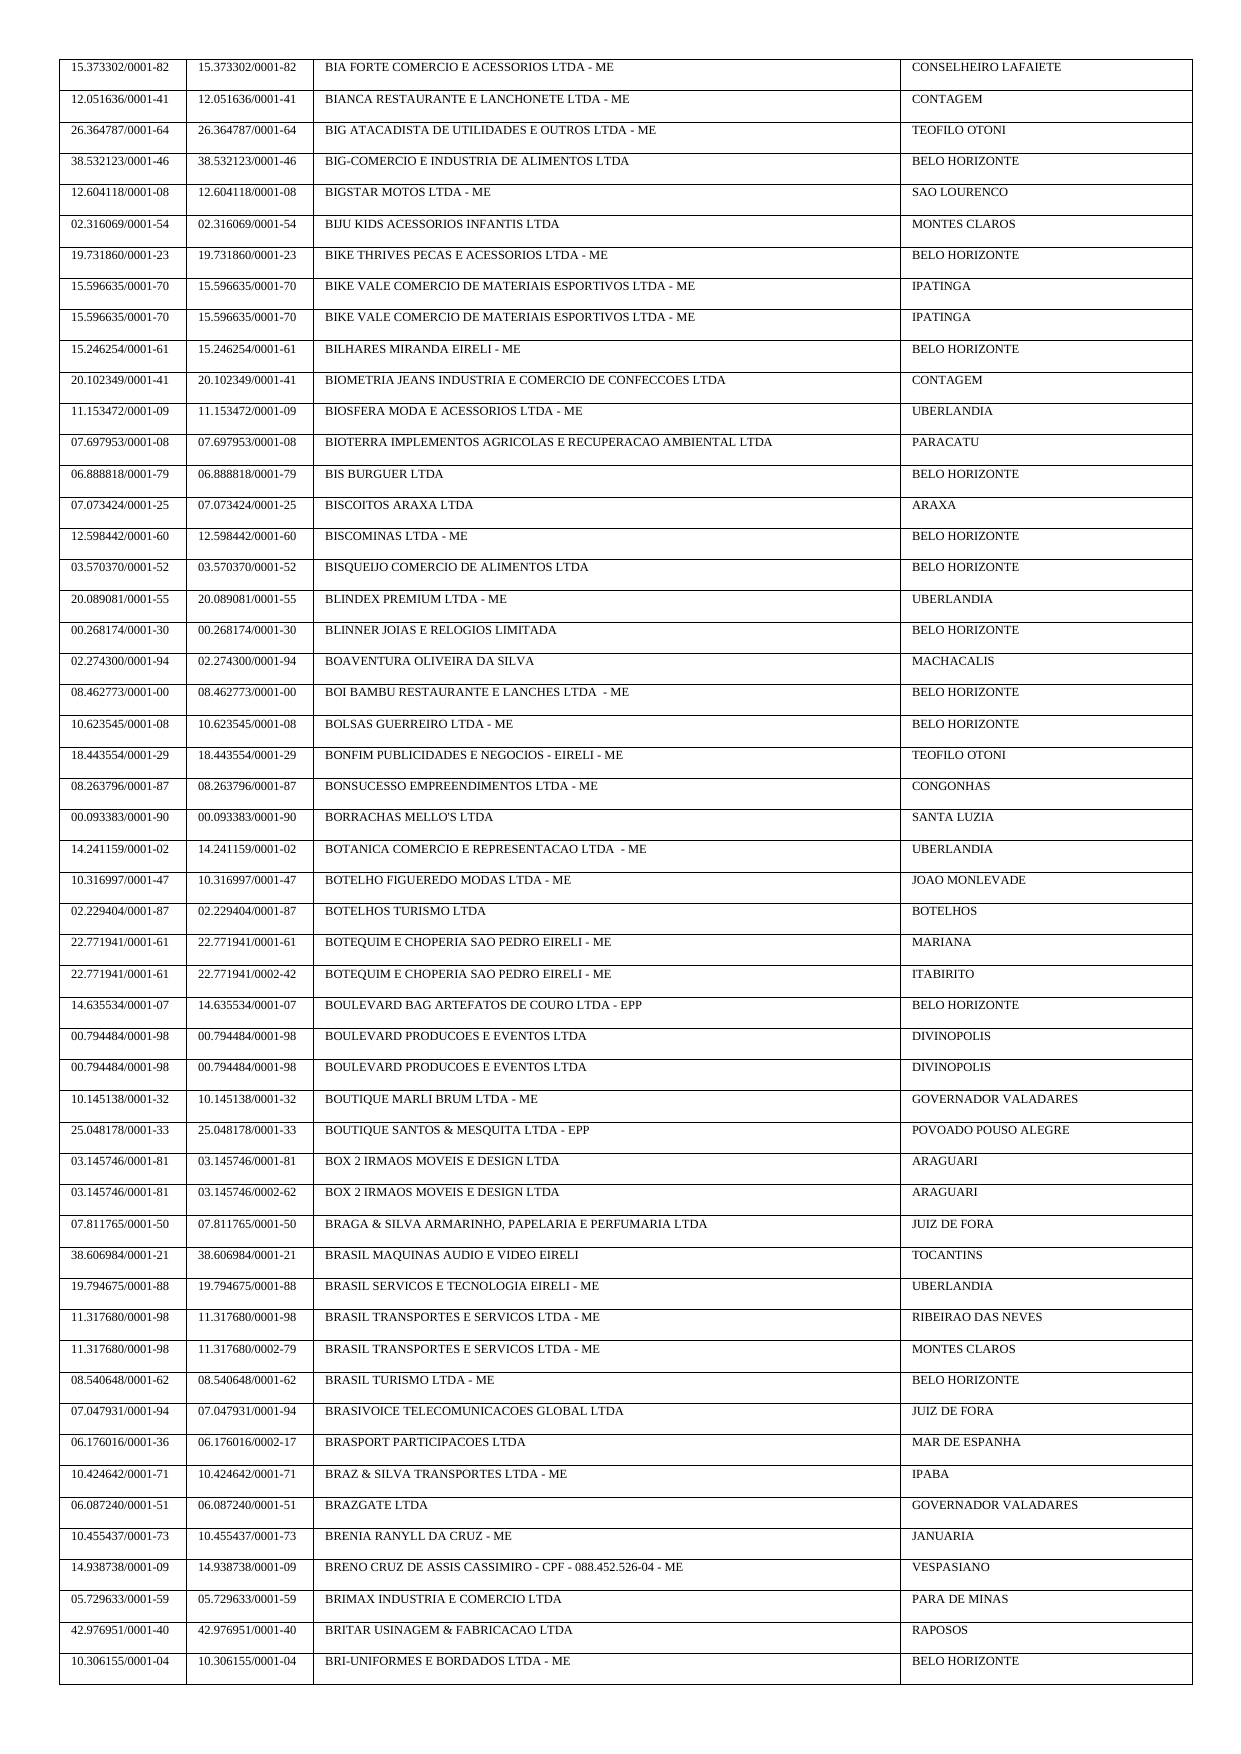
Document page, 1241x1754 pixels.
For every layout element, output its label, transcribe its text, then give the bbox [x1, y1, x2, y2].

table_cell 14.241159/0001-02 [60, 841, 186, 872]
table_cell BLINNER JOIAS E RELOGIOS LIMITADA [314, 623, 900, 653]
table_cell ARAXA [901, 498, 1192, 528]
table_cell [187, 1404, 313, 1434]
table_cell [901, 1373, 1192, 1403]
table_cell BOTANICA COMERCIO E REPRESENTACAO LTDA - ME [314, 841, 900, 872]
table_cell BIJU KIDS ACESSORIOS INFANTIS LTDA [314, 216, 900, 247]
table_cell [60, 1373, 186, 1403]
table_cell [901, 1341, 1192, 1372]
table_cell 15.596635/0001-70 [187, 279, 313, 309]
table_cell 20.089081/0001-55 [60, 591, 186, 622]
table_cell MACHACALIS [901, 654, 1192, 684]
table_cell 08.462773/0001-00 [60, 685, 186, 715]
table_cell 19.731860/0001-23 [187, 248, 313, 278]
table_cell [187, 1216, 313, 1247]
table_cell 00.093383/0001-90 [60, 810, 186, 840]
table_cell BIKE THRIVES PECAS E ACESSORIOS LTDA - ME [314, 248, 900, 278]
table_cell 20.102349/0001-41 [187, 373, 313, 403]
table_cell 22.771941/0001-61 [60, 935, 186, 965]
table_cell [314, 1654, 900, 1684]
table_cell 07.073424/0001-25 [60, 498, 186, 528]
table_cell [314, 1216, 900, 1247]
table_cell BELO HORIZONTE [901, 341, 1192, 372]
table_cell 00.268174/0001-30 [60, 623, 186, 653]
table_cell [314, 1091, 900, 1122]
table_cell BISQUEIJO COMERCIO DE ALIMENTOS LTDA [314, 560, 900, 590]
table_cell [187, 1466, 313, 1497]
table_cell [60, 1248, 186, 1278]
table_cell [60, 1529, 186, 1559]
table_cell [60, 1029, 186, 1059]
table_cell SANTA LUZIA [901, 810, 1192, 840]
table_cell 15.373302/0001-82 [60, 60, 186, 90]
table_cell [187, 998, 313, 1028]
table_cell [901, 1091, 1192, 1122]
table_cell 12.598442/0001-60 [60, 529, 186, 559]
table_cell 19.731860/0001-23 [60, 248, 186, 278]
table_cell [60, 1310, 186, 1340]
table_cell 06.888818/0001-79 [187, 466, 313, 497]
table_cell UBERLANDIA [901, 841, 1192, 872]
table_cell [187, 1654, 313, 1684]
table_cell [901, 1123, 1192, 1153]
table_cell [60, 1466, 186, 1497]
table_cell 10.623545/0001-08 [187, 716, 313, 747]
table_cell 12.051636/0001-41 [187, 91, 313, 122]
table_cell 11.153472/0001-09 [60, 404, 186, 434]
table_cell 12.598442/0001-60 [187, 529, 313, 559]
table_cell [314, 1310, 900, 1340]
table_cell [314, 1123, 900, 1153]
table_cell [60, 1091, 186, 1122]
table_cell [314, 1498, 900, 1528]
table_cell 14.241159/0001-02 [187, 841, 313, 872]
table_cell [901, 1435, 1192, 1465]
table_cell 11.153472/0001-09 [187, 404, 313, 434]
table_cell CONSELHEIRO LAFAIETE [901, 60, 1192, 90]
table_cell BELO HORIZONTE [901, 529, 1192, 559]
table_cell 38.532123/0001-46 [187, 154, 313, 184]
table_cell BELO HORIZONTE [901, 685, 1192, 715]
table_cell BELO HORIZONTE [901, 248, 1192, 278]
table_cell BOAVENTURA OLIVEIRA DA SILVA [314, 654, 900, 684]
table_cell 00.268174/0001-30 [187, 623, 313, 653]
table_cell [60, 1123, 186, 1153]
table_cell 22.771941/0001-61 [187, 935, 313, 965]
table_cell 26.364787/0001-64 [187, 123, 313, 153]
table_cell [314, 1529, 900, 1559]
table_cell BELO HORIZONTE [901, 154, 1192, 184]
table_cell TEOFILO OTONI [901, 123, 1192, 153]
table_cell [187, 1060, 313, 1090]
table_cell BIG ATACADISTA DE UTILIDADES E OUTROS LTDA - ME [314, 123, 900, 153]
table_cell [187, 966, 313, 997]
table_cell BIS BURGUER LTDA [314, 466, 900, 497]
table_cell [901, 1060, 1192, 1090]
table_cell 08.462773/0001-00 [187, 685, 313, 715]
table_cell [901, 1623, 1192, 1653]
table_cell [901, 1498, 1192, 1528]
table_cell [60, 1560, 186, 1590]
table_cell 10.623545/0001-08 [60, 716, 186, 747]
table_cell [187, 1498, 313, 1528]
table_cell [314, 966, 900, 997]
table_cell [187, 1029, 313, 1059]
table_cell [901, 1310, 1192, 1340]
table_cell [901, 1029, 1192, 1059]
table_cell BOTELHOS [901, 904, 1192, 934]
table_cell 26.364787/0001-64 [60, 123, 186, 153]
table_cell 02.229404/0001-87 [187, 904, 313, 934]
table_cell BISCOITOS ARAXA LTDA [314, 498, 900, 528]
table_cell BIGSTAR MOTOS LTDA - ME [314, 185, 900, 215]
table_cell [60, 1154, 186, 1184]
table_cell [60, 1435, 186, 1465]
table_cell BIKE VALE COMERCIO DE MATERIAIS ESPORTIVOS LTDA - ME [314, 310, 900, 340]
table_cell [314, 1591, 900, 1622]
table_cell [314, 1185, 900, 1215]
table_cell 08.263796/0001-87 [60, 779, 186, 809]
table_cell 12.604118/0001-08 [60, 185, 186, 215]
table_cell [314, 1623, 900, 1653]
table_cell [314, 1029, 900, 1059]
table_cell BONFIM PUBLICIDADES E NEGOCIOS - EIRELI - ME [314, 748, 900, 778]
table_cell BIKE VALE COMERCIO DE MATERIAIS ESPORTIVOS LTDA - ME [314, 279, 900, 309]
table_cell 02.316069/0001-54 [60, 216, 186, 247]
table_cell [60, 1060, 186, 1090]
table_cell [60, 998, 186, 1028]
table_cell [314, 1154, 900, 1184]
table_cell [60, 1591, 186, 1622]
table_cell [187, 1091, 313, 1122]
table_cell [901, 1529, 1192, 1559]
table_cell 12.604118/0001-08 [187, 185, 313, 215]
table_cell IPATINGA [901, 310, 1192, 340]
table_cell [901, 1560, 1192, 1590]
table_cell BIOMETRIA JEANS INDUSTRIA E COMERCIO DE CONFECCOES LTDA [314, 373, 900, 403]
table_cell 07.697953/0001-08 [187, 435, 313, 465]
table_cell BIG-COMERCIO E INDUSTRIA DE ALIMENTOS LTDA [314, 154, 900, 184]
table_cell 12.051636/0001-41 [60, 91, 186, 122]
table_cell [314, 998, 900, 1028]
table_cell 15.596635/0001-70 [60, 279, 186, 309]
table_cell UBERLANDIA [901, 591, 1192, 622]
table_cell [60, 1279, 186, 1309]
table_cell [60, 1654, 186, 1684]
table_cell 18.443554/0001-29 [187, 748, 313, 778]
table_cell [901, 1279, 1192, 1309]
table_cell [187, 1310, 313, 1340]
table_cell 38.532123/0001-46 [60, 154, 186, 184]
table_cell BORRACHAS MELLO'S LTDA [314, 810, 900, 840]
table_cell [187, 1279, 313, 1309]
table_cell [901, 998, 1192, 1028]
table_cell 20.102349/0001-41 [60, 373, 186, 403]
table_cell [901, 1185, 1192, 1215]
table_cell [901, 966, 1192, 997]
table_cell 03.570370/0001-52 [187, 560, 313, 590]
table_cell 03.570370/0001-52 [60, 560, 186, 590]
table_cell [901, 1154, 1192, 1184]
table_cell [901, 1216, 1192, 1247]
table_cell BLINDEX PREMIUM LTDA - ME [314, 591, 900, 622]
table_cell BELO HORIZONTE [901, 623, 1192, 653]
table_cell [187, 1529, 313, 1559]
table_cell 02.274300/0001-94 [187, 654, 313, 684]
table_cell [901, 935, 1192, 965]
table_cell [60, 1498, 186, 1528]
table_cell BILHARES MIRANDA EIRELI - ME [314, 341, 900, 372]
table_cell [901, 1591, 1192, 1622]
table_cell BIA FORTE COMERCIO E ACESSORIOS LTDA - ME [314, 60, 900, 90]
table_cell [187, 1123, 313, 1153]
table_cell BOI BAMBU RESTAURANTE E LANCHES LTDA - ME [314, 685, 900, 715]
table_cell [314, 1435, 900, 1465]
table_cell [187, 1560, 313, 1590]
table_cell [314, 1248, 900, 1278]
table_cell BELO HORIZONTE [901, 716, 1192, 747]
table_cell 06.888818/0001-79 [60, 466, 186, 497]
table_cell 00.093383/0001-90 [187, 810, 313, 840]
table_cell SAO LOURENCO [901, 185, 1192, 215]
table_cell TEOFILO OTONI [901, 748, 1192, 778]
table_cell 08.263796/0001-87 [187, 779, 313, 809]
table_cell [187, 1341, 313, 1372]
table_cell 02.229404/0001-87 [60, 904, 186, 934]
table_cell 10.316997/0001-47 [187, 873, 313, 903]
table_cell BOTELHOS TURISMO LTDA [314, 904, 900, 934]
table_cell CONTAGEM [901, 91, 1192, 122]
table_cell 15.246254/0001-61 [60, 341, 186, 372]
table_cell 02.274300/0001-94 [60, 654, 186, 684]
table_cell BISCOMINAS LTDA - ME [314, 529, 900, 559]
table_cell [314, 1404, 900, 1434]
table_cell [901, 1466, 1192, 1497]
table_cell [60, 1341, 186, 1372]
table_cell 10.316997/0001-47 [60, 873, 186, 903]
table_cell BOTELHO FIGUEREDO MODAS LTDA - ME [314, 873, 900, 903]
table_cell BELO HORIZONTE [901, 466, 1192, 497]
table_cell BIOTERRA IMPLEMENTOS AGRICOLAS E RECUPERACAO AMBIENTAL LTDA [314, 435, 900, 465]
table_cell CONGONHAS [901, 779, 1192, 809]
table_cell IPATINGA [901, 279, 1192, 309]
table_cell BONSUCESSO EMPREENDIMENTOS LTDA - ME [314, 779, 900, 809]
table_cell 15.596635/0001-70 [187, 310, 313, 340]
table_cell CONTAGEM [901, 373, 1192, 403]
table_cell JOAO MONLEVADE [901, 873, 1192, 903]
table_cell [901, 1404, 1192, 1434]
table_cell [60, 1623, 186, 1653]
table_cell PARACATU [901, 435, 1192, 465]
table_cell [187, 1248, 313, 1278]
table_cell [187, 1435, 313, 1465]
table_cell 07.073424/0001-25 [187, 498, 313, 528]
table_cell BIOSFERA MODA E ACESSORIOS LTDA - ME [314, 404, 900, 434]
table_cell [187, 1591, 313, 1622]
table_cell 15.246254/0001-61 [187, 341, 313, 372]
table_cell 15.373302/0001-82 [187, 60, 313, 90]
table_cell 07.697953/0001-08 [60, 435, 186, 465]
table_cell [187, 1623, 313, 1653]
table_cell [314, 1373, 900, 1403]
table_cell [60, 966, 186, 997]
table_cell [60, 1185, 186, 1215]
table_cell 20.089081/0001-55 [187, 591, 313, 622]
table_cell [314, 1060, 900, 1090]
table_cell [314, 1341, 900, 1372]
table_cell BELO HORIZONTE [901, 560, 1192, 590]
table_cell UBERLANDIA [901, 404, 1192, 434]
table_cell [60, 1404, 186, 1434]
table_cell 15.596635/0001-70 [60, 310, 186, 340]
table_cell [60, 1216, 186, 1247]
table_cell 18.443554/0001-29 [60, 748, 186, 778]
table_cell BIANCA RESTAURANTE E LANCHONETE LTDA - ME [314, 91, 900, 122]
table_cell BOLSAS GUERREIRO LTDA - ME [314, 716, 900, 747]
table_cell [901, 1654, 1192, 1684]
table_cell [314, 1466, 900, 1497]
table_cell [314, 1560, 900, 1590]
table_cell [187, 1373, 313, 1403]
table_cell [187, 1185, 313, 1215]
table_cell BOTEQUIM E CHOPERIA SAO PEDRO EIRELI - ME [314, 935, 900, 965]
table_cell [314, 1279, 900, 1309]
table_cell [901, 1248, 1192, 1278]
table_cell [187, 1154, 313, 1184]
table_cell MONTES CLAROS [901, 216, 1192, 247]
table_cell 02.316069/0001-54 [187, 216, 313, 247]
